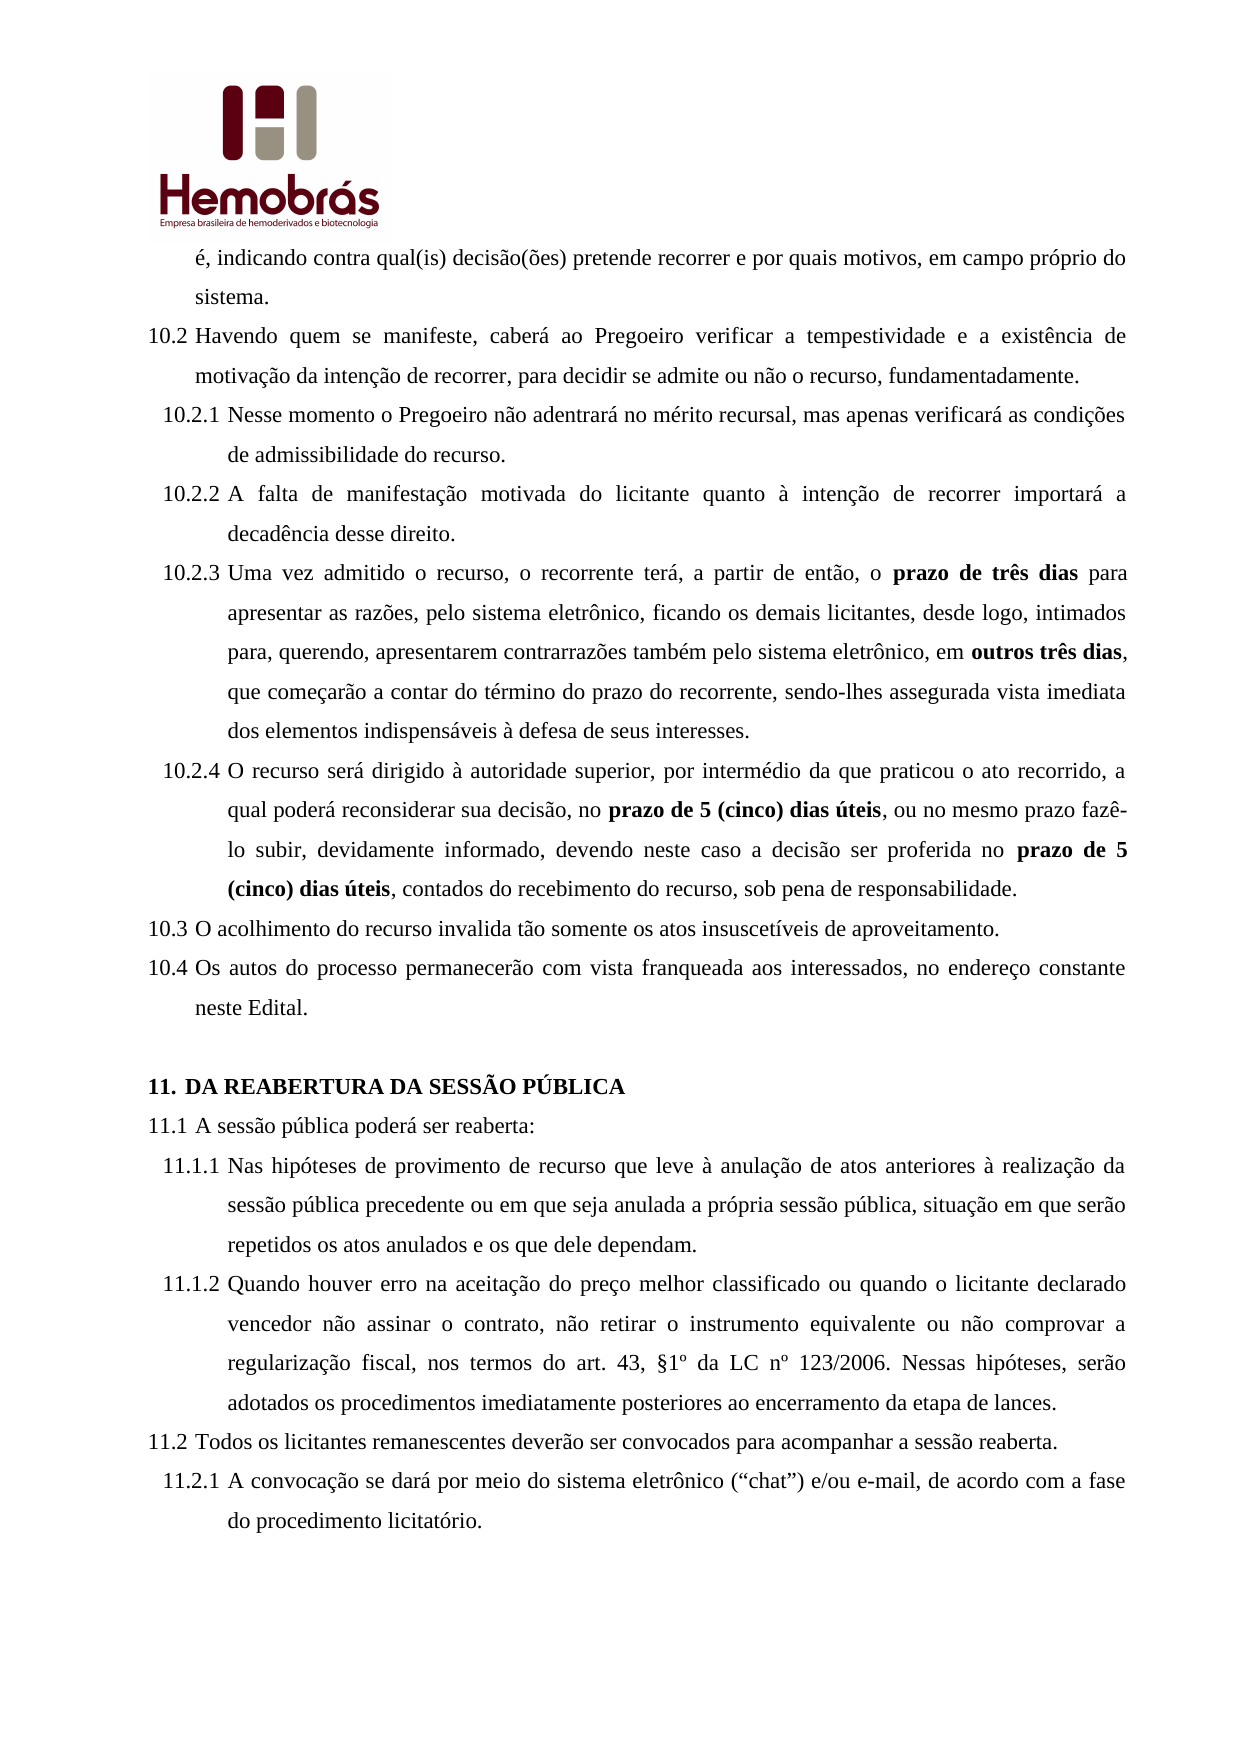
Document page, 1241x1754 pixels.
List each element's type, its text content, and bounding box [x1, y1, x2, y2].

list Nas hipóteses de provimento de recurso que leve à anulação de atos anteriores à realização da sessão pública precedente ou em que seja anulada a própria sessão pública, situação em que serão repetidos os atos anulados e os que dele dependam. [162, 1152, 1128, 1257]
list O recurso será dirigido à autoridade superior, por intermédio da que praticou o ato recorrido, a qual poderá reconsiderar sua decisão, no prazo de 5 (cinco) dias úteis, ou no mesmo prazo fazê-lo subir, devidamente informado, devendo neste caso a decisão ser proferida no prazo de 5 (cinco) dias úteis, contados do recebimento do recurso, sob pena de responsabilidade. [162, 757, 1128, 902]
list A sessão pública poderá ser reaberta: [148, 1112, 1128, 1138]
list Os autos do processo permanecerão com vista franqueada aos interessados, no endereço constante neste Edital. [148, 954, 1128, 1020]
list A convocação se dará por meio do sistema eletrônico (“chat”) e/ou e-mail, de acordo com a fase do procedimento licitatório. [162, 1467, 1128, 1533]
list Uma vez admitido o recurso, o recorrente terá, a partir de então, o prazo de três dias para apresentar as razões, pelo sistema eletrônico, ficando os demais licitantes, desde logo, intimados para, querendo, apresentarem contrarrazões também pelo sistema eletrônico, em outros três dias, que começarão a contar do término do prazo do recorrente, sendo-lhes assegurada vista imediata dos elementos indispensáveis à defesa de seus interesses. [162, 559, 1128, 744]
list Nesse momento o Pregoeiro não adentrará no mérito recursal, mas apenas verificará as condições de admissibilidade do recurso. [162, 402, 1128, 467]
list Quando houver erro na aceitação do preço melhor classificado ou quando o licitante declarado vencedor não assinar o contrato, não retirar o instrumento equivalente ou não comprovar a regularização fiscal, nos termos do art. 43, §1º da LC nº 123/2006. Nessas hipóteses, serão adotados os procedimentos imediatamente posteriores ao encerramento da etapa de lances. [162, 1270, 1128, 1415]
list A falta de manifestação motivada do licitante quanto à intenção de recorrer importará a decadência desse direito. [162, 481, 1128, 546]
list DA REABERTURA DA SESSÃO PÚBLICA [148, 1073, 1128, 1099]
list O acolhimento do recurso invalida tão somente os atos insuscetíveis de aproveitamento. [148, 915, 1128, 941]
list Todos os licitantes remanescentes deverão ser convocados para acompanhar a sessão reaberta. [148, 1428, 1128, 1454]
picture [147, 73, 392, 244]
list Havendo quem se manifeste, caberá ao Pregoeiro verificar a tempestividade e a existência de motivação da intenção de recorrer, para decidir se admite ou não o recurso, fundamentadamente. [148, 323, 1128, 388]
